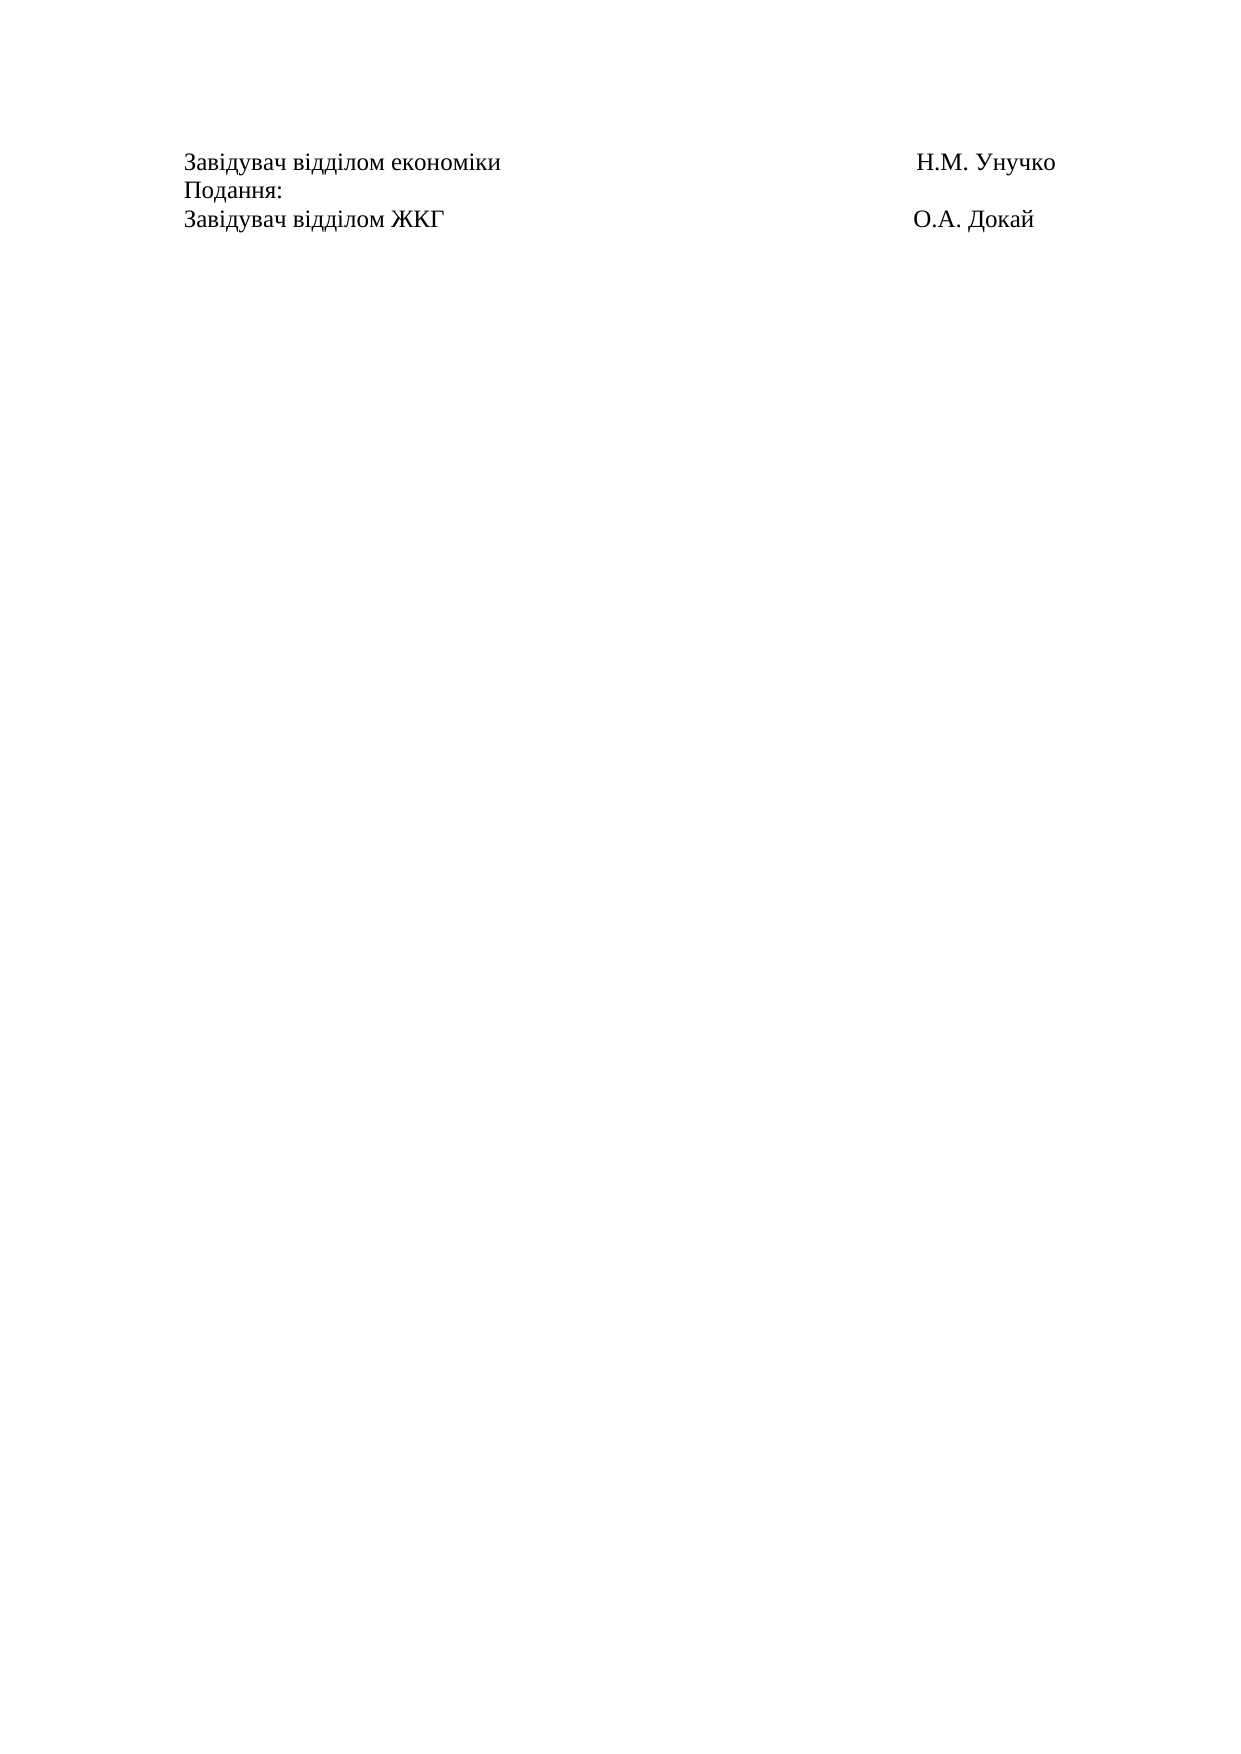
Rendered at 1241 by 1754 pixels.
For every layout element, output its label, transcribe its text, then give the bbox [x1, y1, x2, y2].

text Подання: [183, 176, 1152, 204]
text Завідувач відділом ЖКГ О.А. Докай [183, 204, 1152, 233]
text Завідувач відділом економіки Н.М. Унучко [177, 147, 1152, 176]
